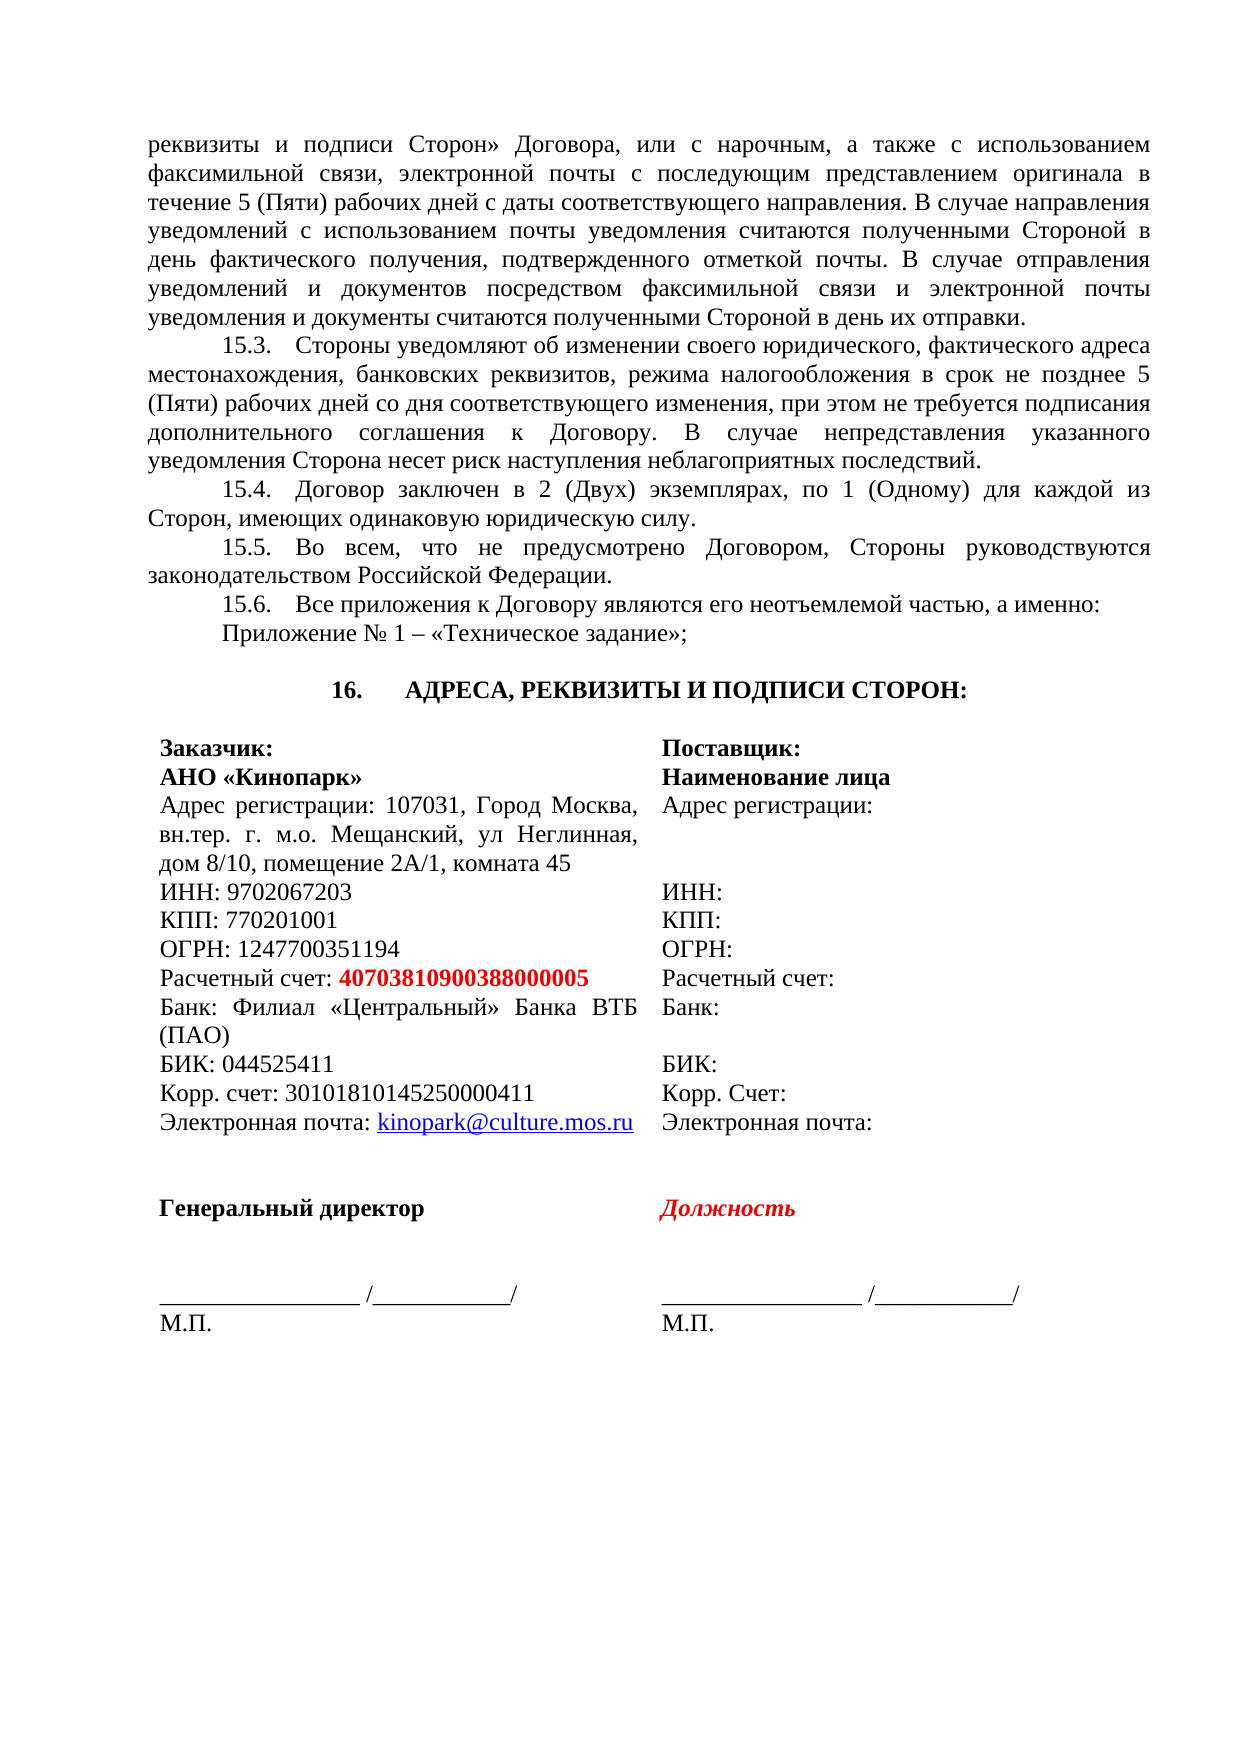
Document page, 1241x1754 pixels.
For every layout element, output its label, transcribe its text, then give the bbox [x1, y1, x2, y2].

table_header Поставщик: Наименование лица Адрес регистрации: ИНН: КПП: ОГРН: Расчетный счет: Банк: БИК: Корр. Счет: Электронная почта: Должность ________________ /___________/ М.П. [650, 733, 1152, 1337]
list Договор заключен в 2 (Двух) экземплярах, по 1 (Одному) для каждой из Сторон, имеющих одинаковую юридическую силу. [148, 474, 1152, 532]
table_header Заказчик: АНО «Кинопарк» Адрес регистрации: 107031, Город Москва, вн.тер. г. м.о. Мещанский, ул Неглинная, дом 8/10, помещение 2А/1, комната 45 ИНН: 9702067203 КПП: 770201001 ОГРН: 1247700351194 Расчетный счет: 40703810900388000005 Банк: Филиал «Центральный» Банка ВТБ (ПАО) БИК: 044525411 Корр. счет: 30101810145250000411 Электронная почта: kinopark@culture.mos.ru Генеральный директор ________________ /___________/ М.П. [148, 733, 650, 1337]
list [148, 129, 1152, 331]
list Стороны уведомляют об изменении своего юридического, фактического адреса местонахождения, банковских реквизитов, режима налогообложения в срок не позднее 5 (Пяти) рабочих дней со дня соответствующего изменения, при этом не требуется подписания дополнительного соглашения к Договору. В случае непредставления указанного уведомления Сторона несет риск наступления неблагоприятных последствий. [148, 331, 1152, 474]
text Приложение № 1 – «Техническое задание»; [148, 618, 1152, 647]
list Во всем, что не предусмотрено Договором, Стороны руководствуются законодательством Российской Федерации. [148, 532, 1152, 589]
list АДРЕСА, РЕКВИЗИТЫ И ПОДПИСИ СТОРОН: [148, 676, 1152, 704]
list Все приложения к Договору являются его неотъемлемой частью, а именно: [148, 589, 1152, 618]
